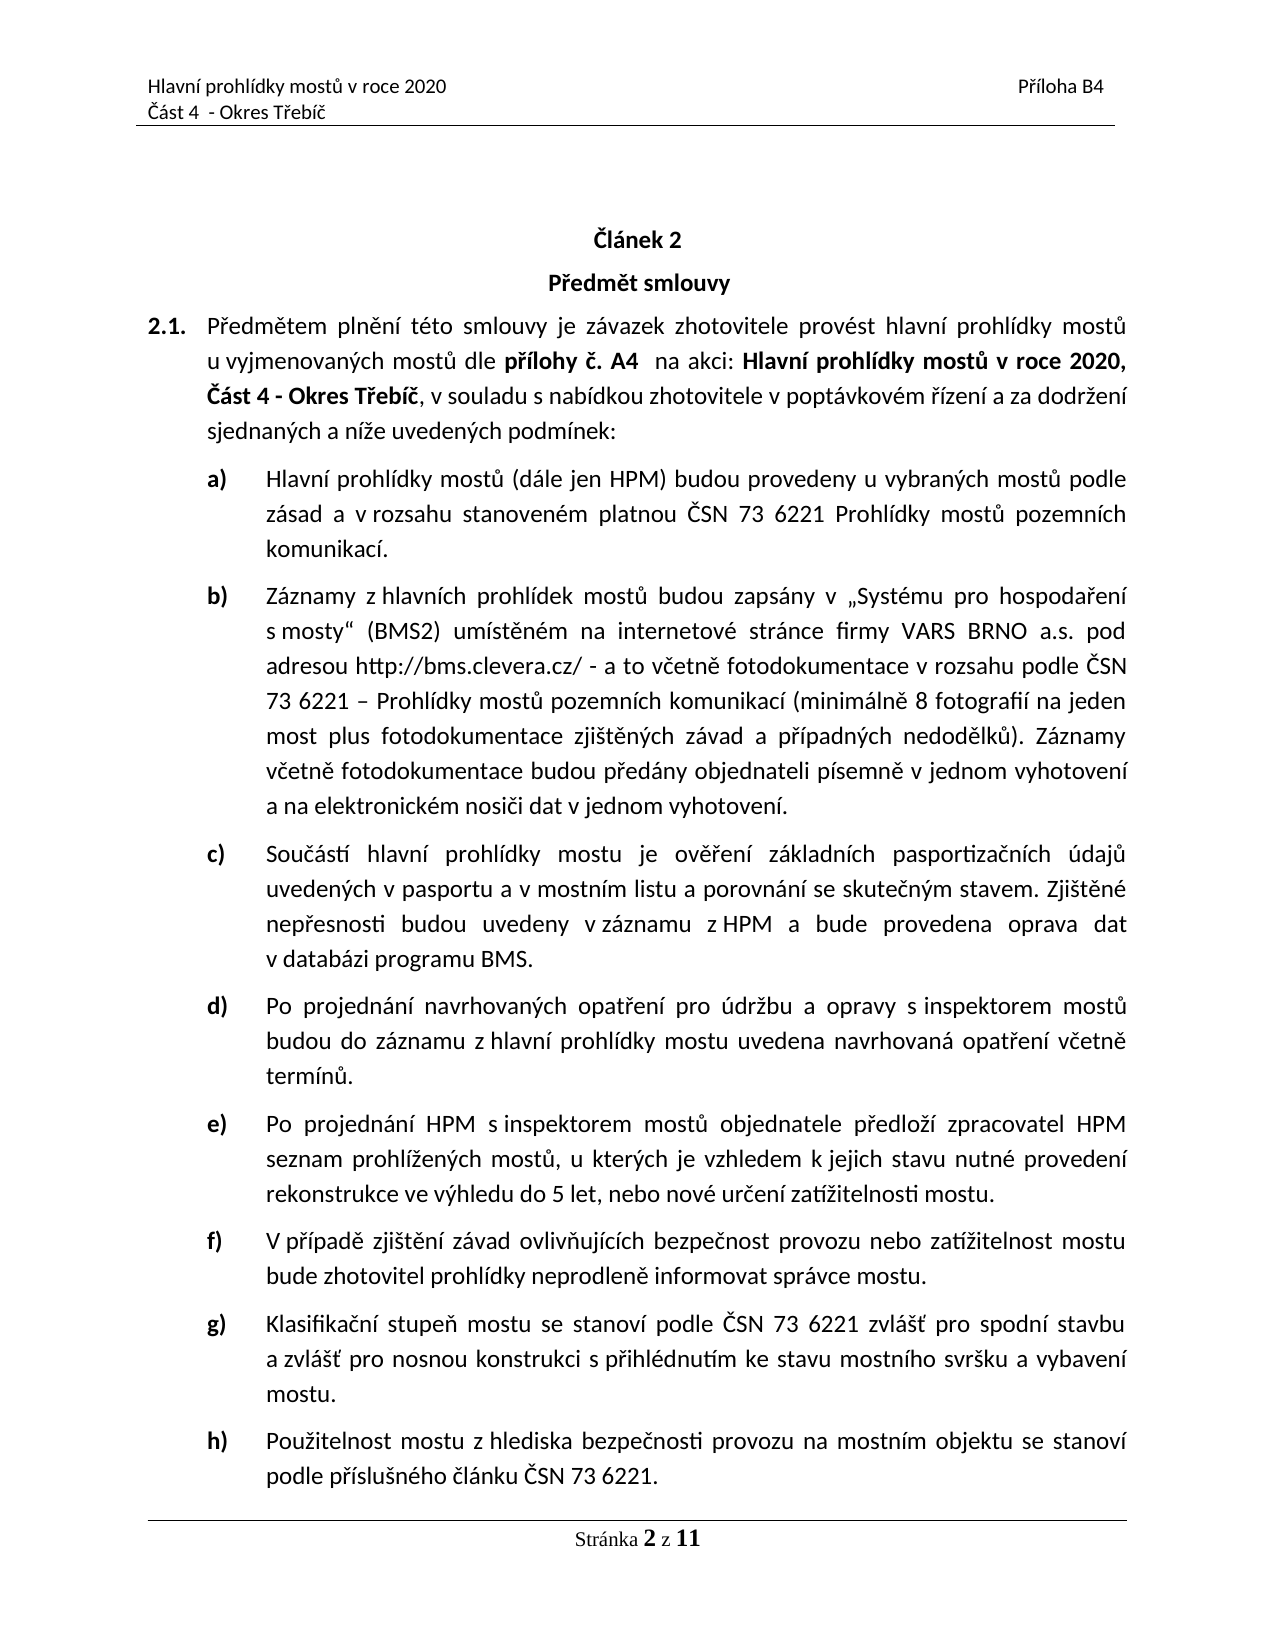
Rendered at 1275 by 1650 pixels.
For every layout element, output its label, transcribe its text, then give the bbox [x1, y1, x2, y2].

list Použitelnost mostu z hlediska bezpečnosti provozu na mostním objektu se stanoví podle příslušného článku ČSN 73 6221. [207, 1425, 1127, 1491]
list Hlavní prohlídky mostů (dále jen HPM) budou provedeny u vybraných mostů podle zásad a v rozsahu stanoveném platnou ČSN 73 6221 Prohlídky mostů pozemních komunikací. [207, 463, 1127, 563]
text Článek 2 [148, 224, 1127, 255]
list Předmětem plnění této smlouvy je závazek zhotovitele provést hlavní prohlídky mostů u vyjmenovaných mostů dle přílohy č. A4 na akci: Hlavní prohlídky mostů v roce 2020, Část 4 - Okres Třebíč, v souladu s nabídkou zhotovitele v poptávkovém řízení a za dodržení sjednaných a níže uvedených podmínek: [148, 310, 1127, 446]
list Po projednání HPM s inspektorem mostů objednatele předloží zpracovatel HPM seznam prohlížených mostů, u kterých je vzhledem k jejich stavu nutné provedení rekonstrukce ve výhledu do 5 let, nebo nové určení zatížitelnosti mostu. [207, 1108, 1127, 1208]
list Předmět smlouvy [148, 267, 1131, 298]
list Po projednání navrhovaných opatření pro údržbu a opravy s inspektorem mostů budou do záznamu z hlavní prohlídky mostu uvedena navrhovaná opatření včetně termínů. [207, 990, 1127, 1091]
list Záznamy z hlavních prohlídek mostů budou zapsány v „Systému pro hospodaření s mosty“ (BMS2) umístěném na internetové stránce firmy VARS BRNO a.s. pod adresou http://bms.clevera.cz/ - a to včetně fotodokumentace v rozsahu podle ČSN 73 6221 – Prohlídky mostů pozemních komunikací (minimálně 8 fotografií na jeden most plus fotodokumentace zjištěných závad a případných nedodělků). Záznamy včetně fotodokumentace budou předány objednateli písemně v jednom vyhotovení a na elektronickém nosiči dat v jednom vyhotovení. [207, 580, 1127, 821]
list Součástí hlavní prohlídky mostu je ověření základních pasportizačních údajů uvedených v pasportu a v mostním listu a porovnání se skutečným stavem. Zjištěné nepřesnosti budou uvedeny v záznamu z HPM a bude provedena oprava dat v databázi programu BMS. [207, 838, 1127, 973]
list Klasifikační stupeň mostu se stanoví podle ČSN 73 6221 zvlášť pro spodní stavbu a zvlášť pro nosnou konstrukci s přihlédnutím ke stavu mostního svršku a vybavení mostu. [207, 1308, 1127, 1408]
list V případě zjištění závad ovlivňujících bezpečnost provozu nebo zatížitelnost mostu bude zhotovitel prohlídky neprodleně informovat správce mostu. [207, 1225, 1127, 1291]
